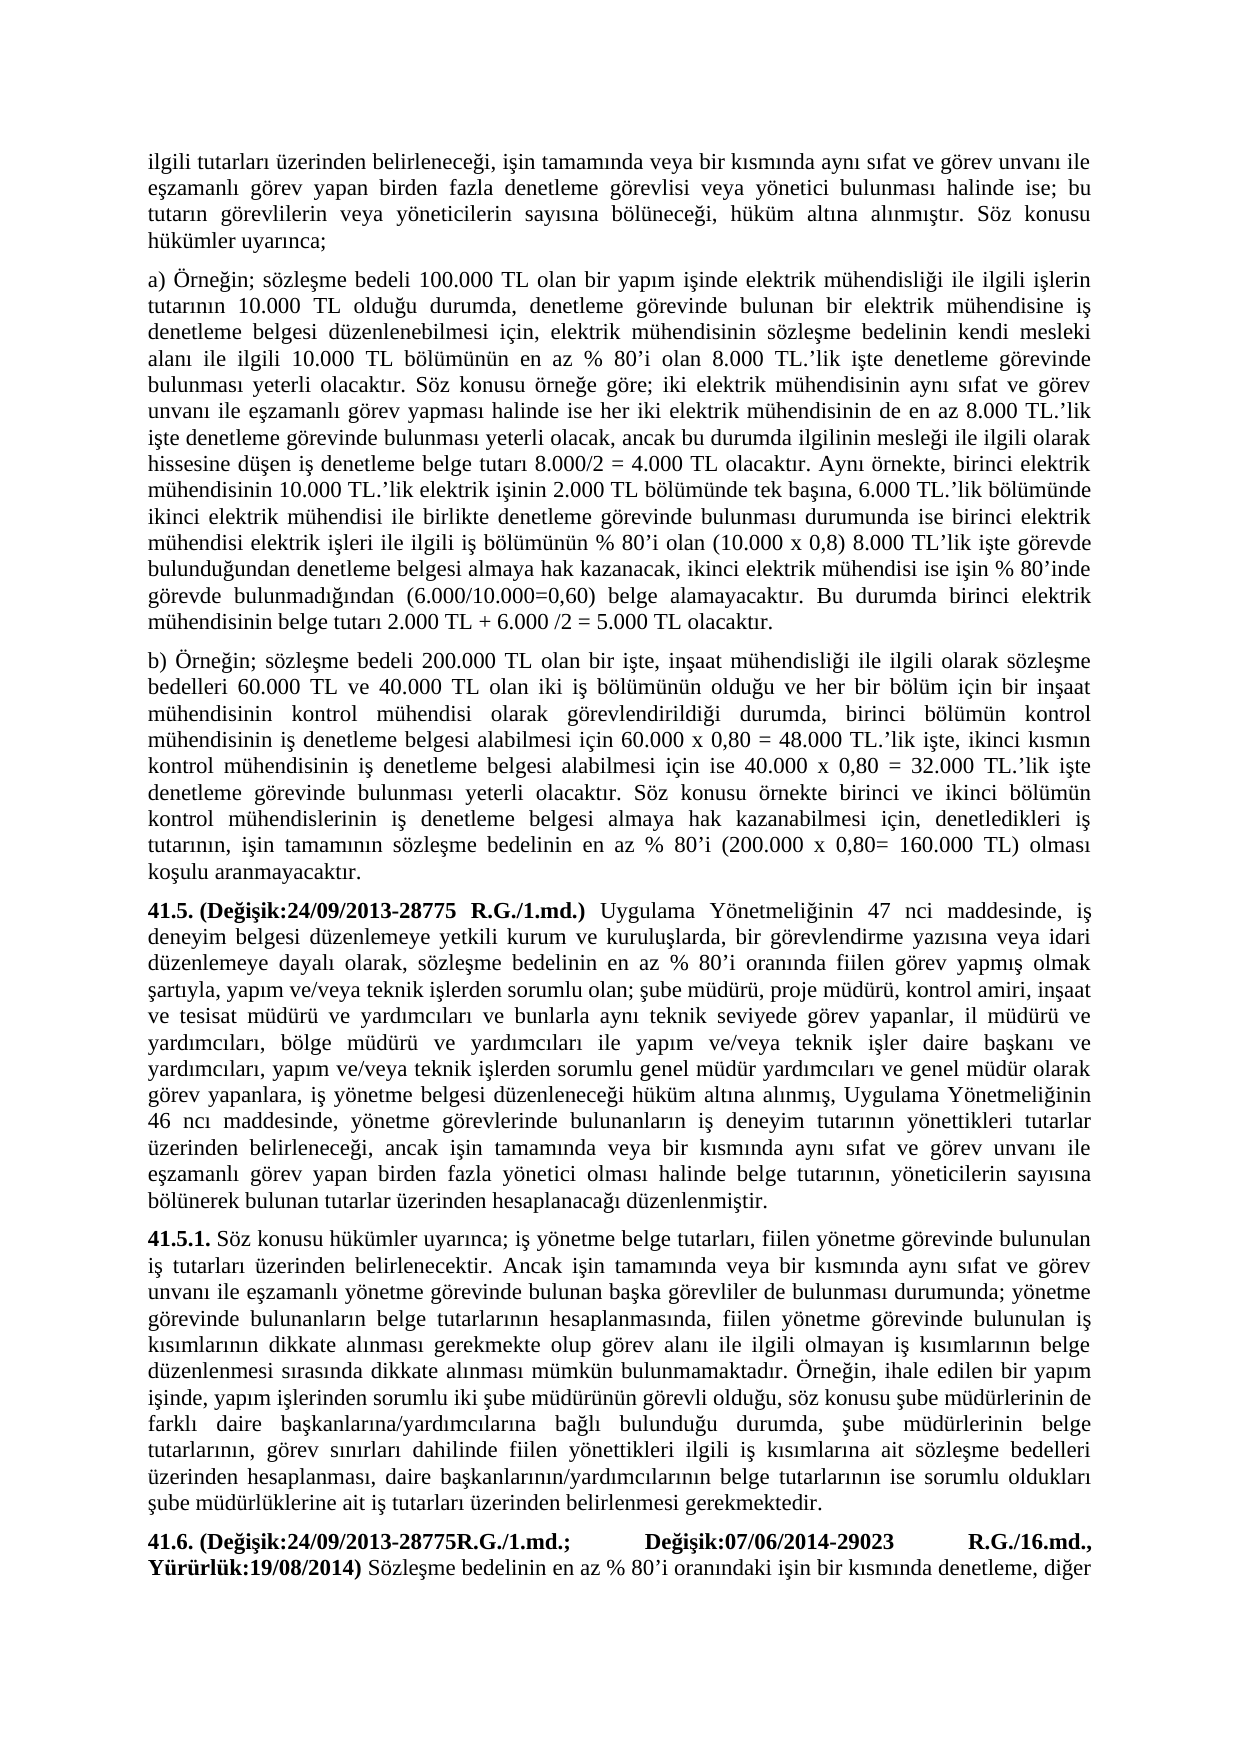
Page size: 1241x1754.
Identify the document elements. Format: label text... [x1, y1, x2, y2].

text a) Örneğin; sözleşme bedeli 100.000 TL olan bir yapım işinde elektrik mühendisliği ile ilgili işlerin tutarının 10.000 TL olduğu durumda, denetleme görevinde bulunan bir elektrik mühendisine iş denetleme belgesi düzenlenebilmesi için, elektrik mühendisinin sözleşme bedelinin kendi mesleki alanı ile ilgili 10.000 TL bölümünün en az % 80’i olan 8.000 TL.’lik işte denetleme görevinde bulunması yeterli olacaktır. Söz konusu örneğe göre; iki elektrik mühendisinin aynı sıfat ve görev unvanı ile eşzamanlı görev yapması halinde ise her iki elektrik mühendisinin de en az 8.000 TL.’lik işte denetleme görevinde bulunması yeterli olacak, ancak bu durumda ilgilinin mesleği ile ilgili olarak hissesine düşen iş denetleme belge tutarı 8.000/2 = 4.000 TL olacaktır. Aynı örnekte, birinci elektrik mühendisinin 10.000 TL.’lik elektrik işinin 2.000 TL bölümünde tek başına, 6.000 TL.’lik bölümünde ikinci elektrik mühendisi ile birlikte denetleme görevinde bulunması durumunda ise birinci elektrik mühendisi elektrik işleri ile ilgili iş bölümünün % 80’i olan (10.000 x 0,8) 8.000 TL’lik işte görevde bulunduğundan denetleme belgesi almaya hak kazanacak, ikinci elektrik mühendisi ise işin % 80’inde görevde bulunmadığından (6.000/10.000=0,60) belge alamayacaktır. Bu durumda birinci elektrik mühendisinin belge tutarı 2.000 TL + 6.000 /2 = 5.000 TL olacaktır. [148, 266, 1092, 634]
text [148, 1528, 1092, 1581]
text b) Örneğin; sözleşme bedeli 200.000 TL olan bir işte, inşaat mühendisliği ile ilgili olarak sözleşme bedelleri 60.000 TL ve 40.000 TL olan iki iş bölümünün olduğu ve her bir bölüm için bir inşaat mühendisinin kontrol mühendisi olarak görevlendirildiği durumda, birinci bölümün kontrol mühendisinin iş denetleme belgesi alabilmesi için 60.000 x 0,80 = 48.000 TL.’lik işte, ikinci kısmın kontrol mühendisinin iş denetleme belgesi alabilmesi için ise 40.000 x 0,80 = 32.000 TL.’lik işte denetleme görevinde bulunması yeterli olacaktır. Söz konusu örnekte birinci ve ikinci bölümün kontrol mühendislerinin iş denetleme belgesi almaya hak kazanabilmesi için, denetledikleri iş tutarının, işin tamamının sözleşme bedelinin en az % 80’i (200.000 x 0,80= 160.000 TL) olması koşulu aranmayacaktır. [148, 647, 1092, 884]
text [148, 148, 1092, 253]
text 41.5.1. Söz konusu hükümler uyarınca; iş yönetme belge tutarları, fiilen yönetme görevinde bulunulan iş tutarları üzerinden belirlenecektir. Ancak işin tamamında veya bir kısmında aynı sıfat ve görev unvanı ile eşzamanlı yönetme görevinde bulunan başka görevliler de bulunması durumunda; yönetme görevinde bulunanların belge tutarlarının hesaplanmasında, fiilen yönetme görevinde bulunulan iş kısımlarının dikkate alınması gerekmekte olup görev alanı ile ilgili olmayan iş kısımlarının belge düzenlenmesi sırasında dikkate alınması mümkün bulunmamaktadır. Örneğin, ihale edilen bir yapım işinde, yapım işlerinden sorumlu iki şube müdürünün görevli olduğu, söz konusu şube müdürlerinin de farklı daire başkanlarına/yardımcılarına bağlı bulunduğu durumda, şube müdürlerinin belge tutarlarının, görev sınırları dahilinde fiilen yönettikleri ilgili iş kısımlarına ait sözleşme bedelleri üzerinden hesaplanması, daire başkanlarının/yardımcılarının belge tutarlarının ise sorumlu oldukları şube müdürlüklerine ait iş tutarları üzerinden belirlenmesi gerekmektedir. [148, 1226, 1092, 1515]
text 41.5. (Değişik:24/09/2013-28775 R.G./1.md.) Uygulama Yönetmeliğinin 47 nci maddesinde, iş deneyim belgesi düzenlemeye yetkili kurum ve kuruluşlarda, bir görevlendirme yazısına veya idari düzenlemeye dayalı olarak, sözleşme bedelinin en az % 80’i oranında fiilen görev yapmış olmak şartıyla, yapım ve/veya teknik işlerden sorumlu olan; şube müdürü, proje müdürü, kontrol amiri, inşaat ve tesisat müdürü ve yardımcıları ve bunlarla aynı teknik seviyede görev yapanlar, il müdürü ve yardımcıları, bölge müdürü ve yardımcıları ile yapım ve/veya teknik işler daire başkanı ve yardımcıları, yapım ve/veya teknik işlerden sorumlu genel müdür yardımcıları ve genel müdür olarak görev yapanlara, iş yönetme belgesi düzenleneceği hüküm altına alınmış, Uygulama Yönetmeliğinin 46 ncı maddesinde, yönetme görevlerinde bulunanların iş deneyim tutarının yönettikleri tutarlar üzerinden belirleneceği, ancak işin tamamında veya bir kısmında aynı sıfat ve görev unvanı ile eşzamanlı görev yapan birden fazla yönetici olması halinde belge tutarının, yöneticilerin sayısına bölünerek bulunan tutarlar üzerinden hesaplanacağı düzenlenmiştir. [148, 897, 1092, 1213]
